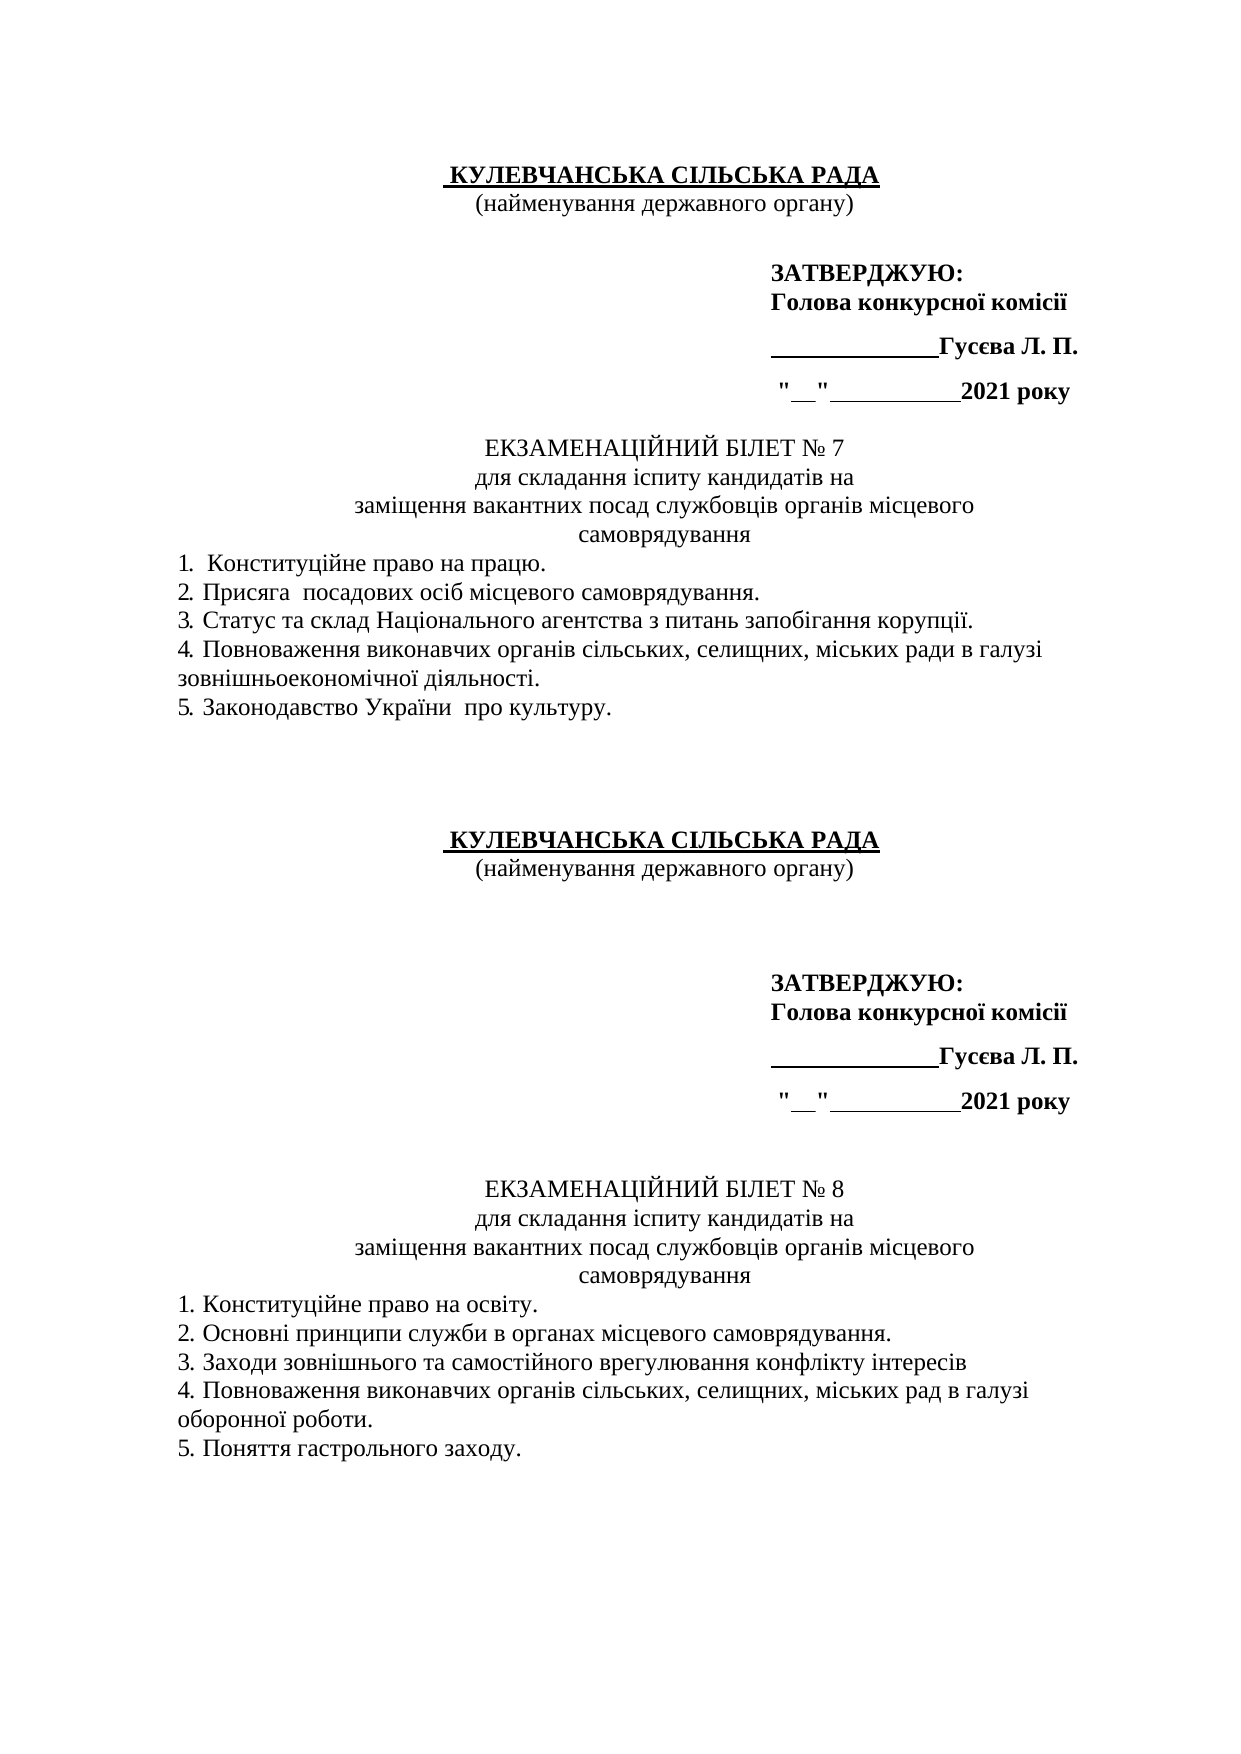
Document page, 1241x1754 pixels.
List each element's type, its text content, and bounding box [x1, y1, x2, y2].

text заміщення вакантних посад службовців органів місцевого самоврядування [339, 491, 990, 548]
list Конституційне право на освіту. [177, 1289, 1167, 1318]
text КУЛЕВЧАНСЬКА СІЛЬСЬКА РАДА [155, 160, 1167, 188]
list Поняття гастрольного заходу. [177, 1433, 1167, 1462]
list Присяга посадових осіб місцевого самоврядування. [177, 577, 1167, 606]
text Гусєва Л. П. [771, 1041, 1136, 1070]
text ЕКЗАМЕНАЦІЙНИЙ БІЛЕТ № 8 [161, 1174, 1167, 1203]
text ЕКЗАМЕНАЦІЙНИЙ БІЛЕТ № 7 [161, 433, 1167, 462]
list Основні принципи служби в органах місцевого самоврядування. [177, 1318, 1167, 1347]
text заміщення вакантних посад службовців органів місцевого самоврядування [339, 1232, 990, 1289]
list Заходи зовнішнього та самостійного врегулювання конфлікту інтересів [177, 1347, 1167, 1375]
text ЗАТВЕРДЖУЮ: [771, 968, 1167, 996]
text для складання іспиту кандидатів на [162, 462, 1167, 491]
list Законодавство України про культуру. [177, 692, 1167, 721]
list Повноваження виконавчих органів сільських, селищних, міських ради в галузі зовнішньоекономічної діяльності. [177, 634, 1130, 692]
text (найменування державного органу) [161, 188, 1167, 217]
text ЗАТВЕРДЖУЮ: [771, 258, 1167, 287]
text Голова конкурсної комісії [771, 287, 1109, 316]
text Голова конкурсної комісії [771, 997, 1109, 1025]
text " " 2021 року [771, 1086, 1136, 1114]
text Гусєва Л. П. [771, 331, 1136, 360]
list Конституційне право на працю. [177, 548, 1167, 577]
text " " 2021 року [771, 376, 1136, 405]
text для складання іспиту кандидатів на [162, 1203, 1167, 1232]
list Статус та склад Національного агентства з питань запобігання корупції. [177, 606, 1106, 634]
text (найменування державного органу) [161, 854, 1167, 882]
list Повноваження виконавчих органів сільських, селищних, міських рад в галузі оборонної роботи. [177, 1375, 1135, 1433]
text КУЛЕВЧАНСЬКА СІЛЬСЬКА РАДА [155, 825, 1167, 854]
